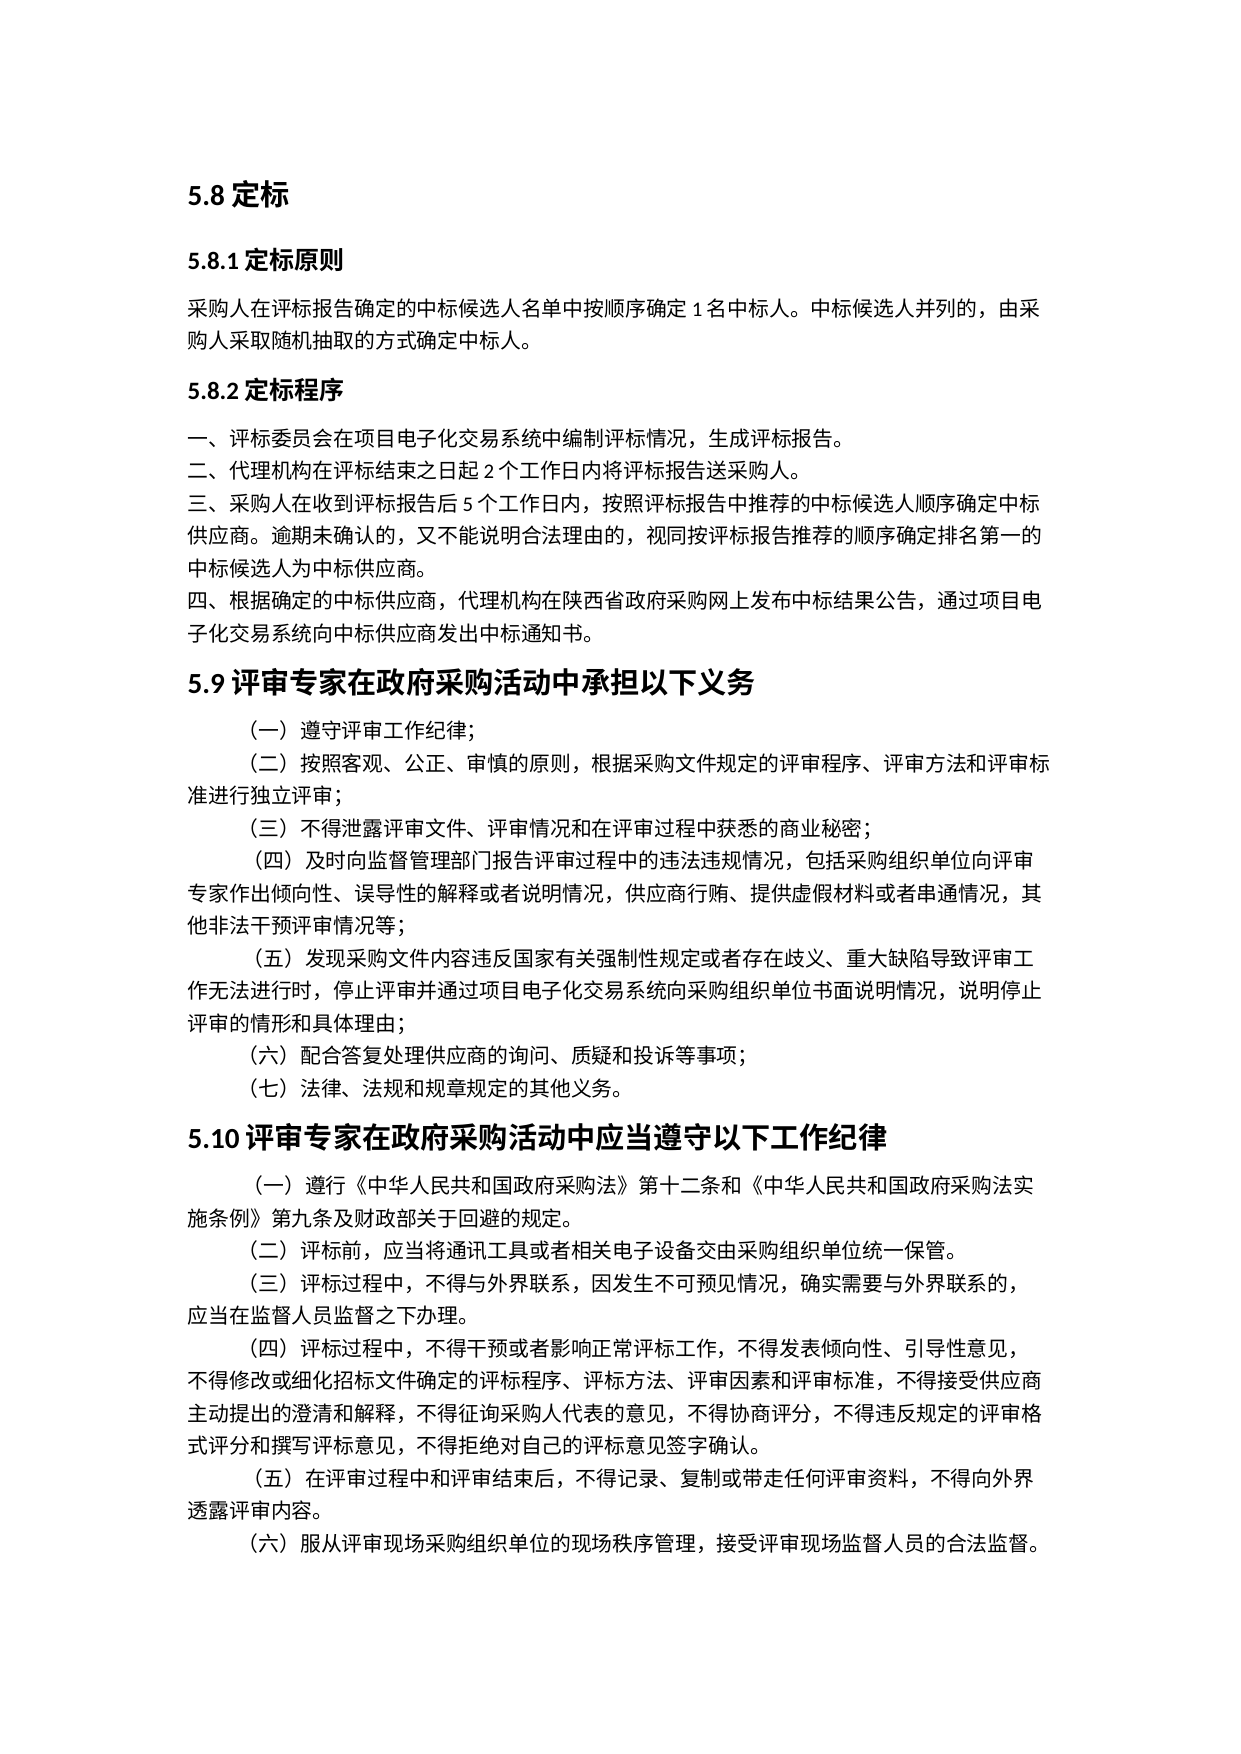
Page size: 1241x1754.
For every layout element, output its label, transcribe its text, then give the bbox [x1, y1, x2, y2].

text 三、采购人在收到评标报告后5个工作日内，按照评标报告中推荐的中标候选人顺序确定中标供应商。逾期未确认的，又不能说明合法理由的，视同按评标报告推荐的顺序确定排名第一的中标候选人为中标供应商。 [187, 487, 1053, 584]
text （一）遵守评审工作纪律； [187, 714, 1053, 747]
text （七）法律、法规和规章规定的其他义务。 [187, 1072, 1053, 1104]
text （五）发现采购文件内容违反国家有关强制性规定或者存在歧义、重大缺陷导致评审工作无法进行时，停止评审并通过项目电子化交易系统向采购组织单位书面说明情况，说明停止评审的情形和具体理由； [187, 942, 1053, 1039]
text （五）在评审过程中和评审结束后，不得记录、复制或带走任何评审资料，不得向外界透露评审内容。 [187, 1462, 1053, 1527]
text （六）服从评审现场采购组织单位的现场秩序管理，接受评审现场监督人员的合法监督。 [187, 1527, 1053, 1559]
text 二、代理机构在评标结束之日起2个工作日内将评标报告送采购人。 [187, 454, 1053, 487]
text 5.8定标 [187, 162, 1053, 227]
text （三）评标过程中，不得与外界联系，因发生不可预见情况，确实需要与外界联系的， 应当在监督人员监督之下办理。 [187, 1267, 1053, 1332]
text （三）不得泄露评审文件、评审情况和在评审过程中获悉的商业秘密； [187, 812, 1053, 844]
text （四）及时向监督管理部门报告评审过程中的违法违规情况，包括采购组织单位向评审专家作出倾向性、误导性的解释或者说明情况，供应商行贿、提供虚假材料或者串通情况，其他非法干预评审情况等； [187, 844, 1053, 942]
text 5.8.2定标程序 [187, 357, 1053, 422]
text （二）按照客观、公正、审慎的原则，根据采购文件规定的评审程序、评审方法和评审标准进行独立评审； [187, 747, 1053, 812]
text 采购人在评标报告确定的中标候选人名单中按顺序确定1名中标人。中标候选人并列的，由采购人采取随机抽取的方式确定中标人。 [187, 292, 1053, 357]
text 5.10评审专家在政府采购活动中应当遵守以下工作纪律 [187, 1104, 1053, 1169]
text （四）评标过程中，不得干预或者影响正常评标工作，不得发表倾向性、引导性意见， 不得修改或细化招标文件确定的评标程序、评标方法、评审因素和评审标准，不得接受供应商主动提出的澄清和解释，不得征询采购人代表的意见，不得协商评分，不得违反规定的评审格式评分和撰写评标意见，不得拒绝对自己的评标意见签字确认。 [187, 1332, 1053, 1462]
text （二）评标前，应当将通讯工具或者相关电子设备交由采购组织单位统一保管。 [187, 1234, 1053, 1267]
text 5.9评审专家在政府采购活动中承担以下义务 [187, 649, 1053, 714]
text 一、评标委员会在项目电子化交易系统中编制评标情况，生成评标报告。 [187, 422, 1053, 454]
text （一）遵行《中华人民共和国政府采购法》第十二条和《中华人民共和国政府采购法实施条例》第九条及财政部关于回避的规定。 [187, 1169, 1053, 1234]
text （六）配合答复处理供应商的询问、质疑和投诉等事项； [187, 1039, 1053, 1072]
text 5.8.1 定标原则 [187, 227, 1053, 292]
text 四、根据确定的中标供应商，代理机构在陕西省政府采购网上发布中标结果公告，通过项目电子化交易系统向中标供应商发出中标通知书。 [187, 584, 1053, 649]
